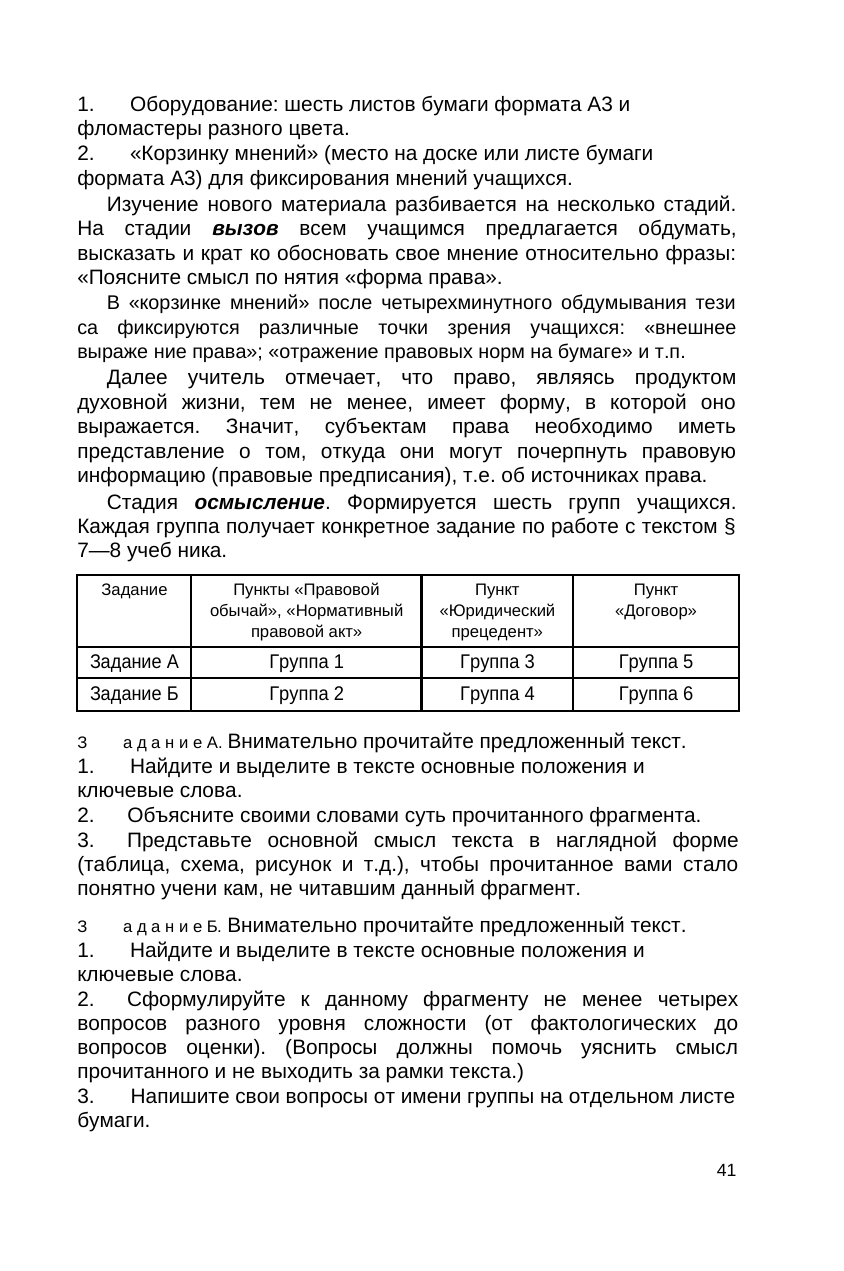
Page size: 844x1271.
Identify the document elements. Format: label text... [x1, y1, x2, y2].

list Представьте основной смысл текста в наглядной форме (таблица, схема, рисунок и т.д.), чтобы прочитанное вами стало понятно учени­ кам, не читавшим данный фрагмент. [77, 828, 739, 900]
list Сформулируйте к данному фрагменту не менее четырех вопросов разного уровня сложности (от фактологических до вопросов оценки). (Вопросы должны помочь уяснить смысл прочитанного и не выходить за рамки текста.) [77, 987, 739, 1083]
list Найдите и выделите в тексте основные положения и ключевые слова. [77, 755, 739, 802]
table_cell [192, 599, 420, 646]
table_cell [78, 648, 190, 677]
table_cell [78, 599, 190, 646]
list Объясните своими словами суть прочитанного фрагмента. [77, 803, 739, 827]
list «Корзинку мнений» (место на доске или листе бумаги формата А3) для фиксирования мнений учащихся. [77, 142, 739, 189]
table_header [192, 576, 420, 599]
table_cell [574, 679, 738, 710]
text Изучение нового материала разбивается на несколько стадий. На стадии вызов всем учащимся предлагается обдумать, высказать и крат­ ко обосновать свое мнение относительно фразы: «Поясните смысл по­ нятия «форма права». [77, 192, 737, 289]
list а д а н и е Б. Внимательно прочитайте предложенный текст. [77, 913, 739, 937]
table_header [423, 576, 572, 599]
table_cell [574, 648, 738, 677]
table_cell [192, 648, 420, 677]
text 41 [717, 1159, 739, 1180]
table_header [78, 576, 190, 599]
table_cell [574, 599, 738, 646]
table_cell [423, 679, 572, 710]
list а д а н и е А. Внимательно прочитайте предложенный текст. [77, 729, 739, 753]
text Стадия осмысление. Формируется шесть групп учащихся. Каждая группа получает конкретное задание по работе с текстом § 7—8 учеб­ ника. [77, 489, 737, 562]
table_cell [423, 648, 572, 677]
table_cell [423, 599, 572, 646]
list Напишите свои вопросы от имени группы на отдельном листе бумаги. [77, 1085, 739, 1132]
list Оборудование: шесть листов бумаги формата А3 и фломастеры разного цвета. [77, 92, 739, 140]
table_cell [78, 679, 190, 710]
list Найдите и выделите в тексте основные положения и ключевые слова. [77, 938, 739, 985]
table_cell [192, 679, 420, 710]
text В «корзинке мнений» после четырехминутного обдумывания тези­ са фиксируются различные точки зрения учащихся: «внешнее выраже­ ние права»; «отражение правовых норм на бумаге» и т.п. [77, 291, 737, 363]
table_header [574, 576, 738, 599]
text Далее учитель отмечает, что право, являясь продуктом духовной жизни, тем не менее, имеет форму, в которой оно выражается. Значит, субъектам права необходимо иметь представление о том, откуда они могут почерпнуть правовую информацию (правовые предписания), т.е. об источниках права. [77, 365, 737, 487]
